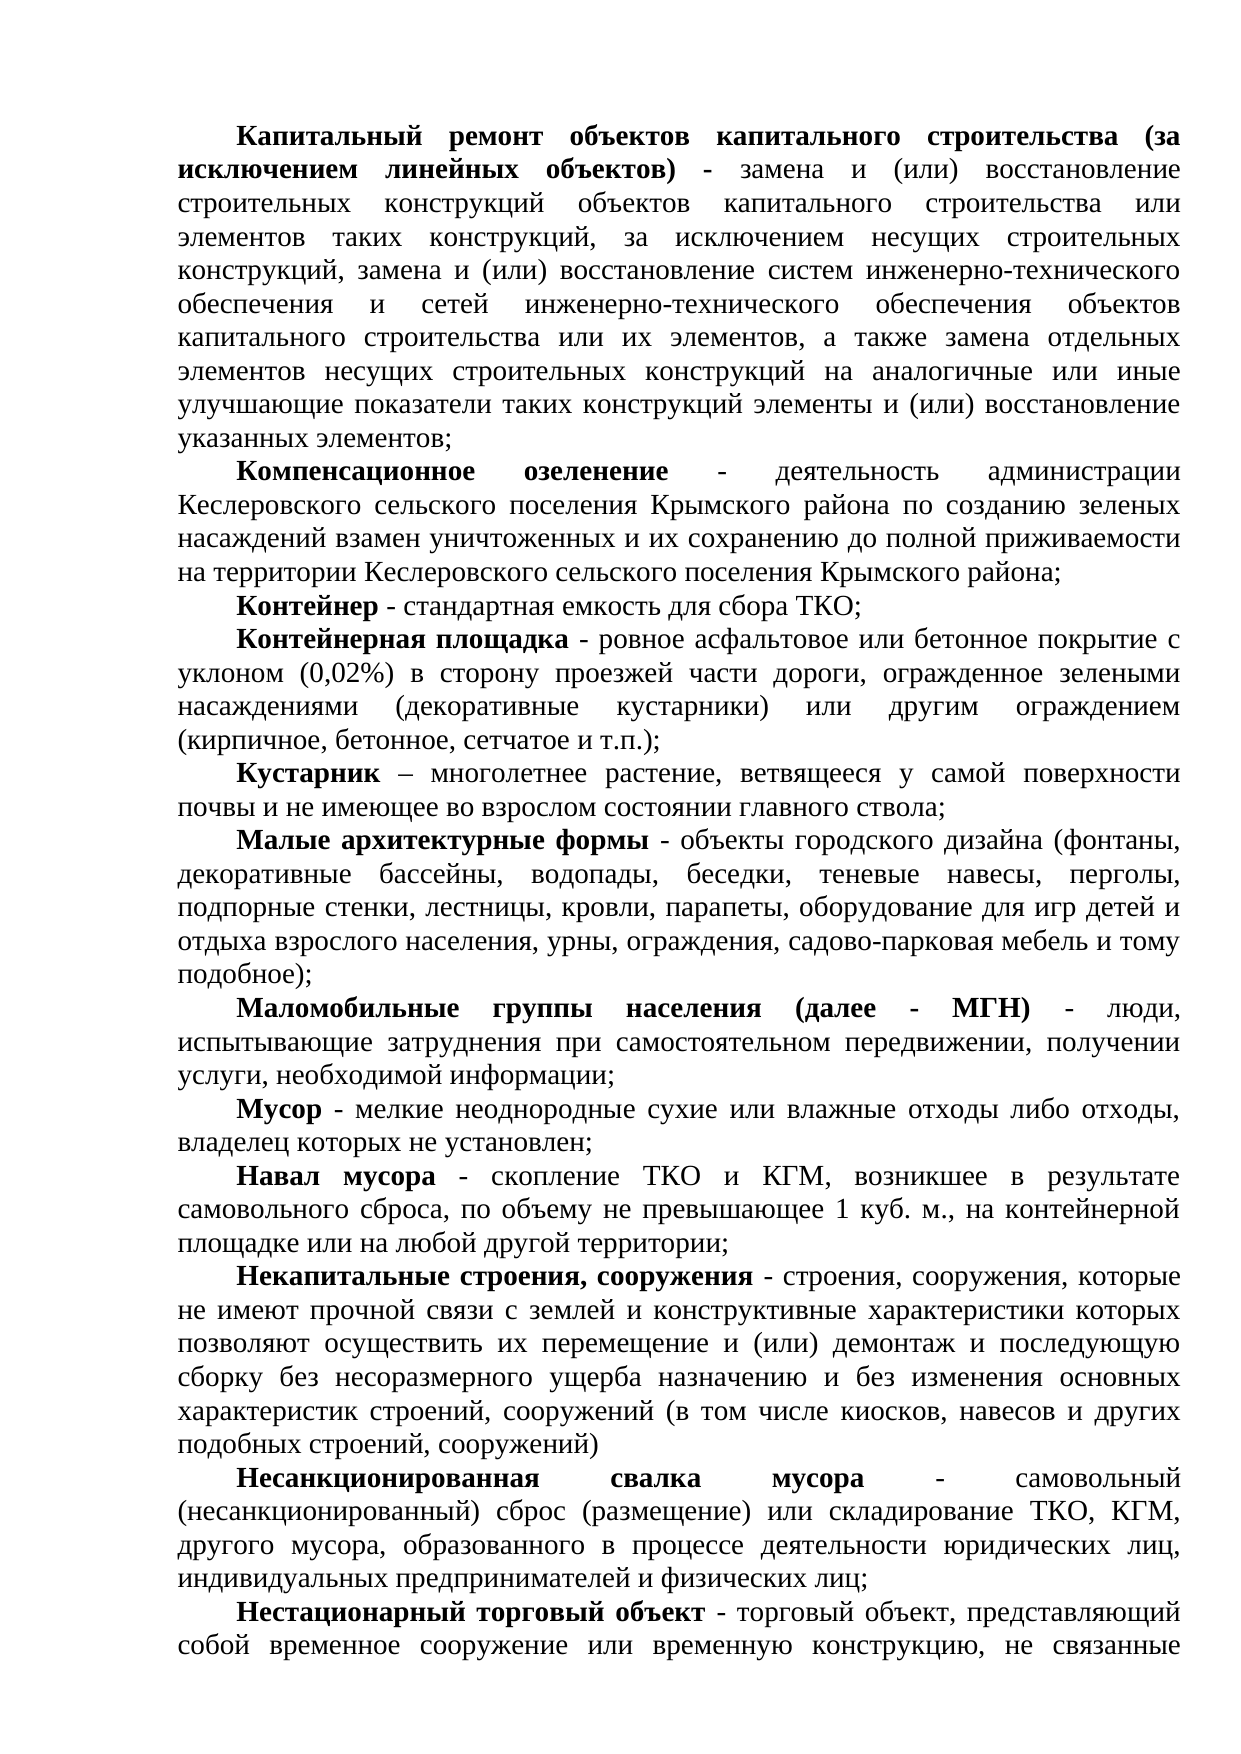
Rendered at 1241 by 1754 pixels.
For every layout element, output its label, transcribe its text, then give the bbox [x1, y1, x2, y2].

text Маломобильные группы населения (далее - МГН) - люди, испытывающие затруднения при самостоятельном передвижении, получении услуги, необходимой информации; [177, 990, 1181, 1091]
text Некапитальные строения, сооружения - строения, сооружения, которые не имеют прочной связи с землей и конструктивные характеристики которых позволяют осуществить их перемещение и (или) демонтаж и последующую сборку без несоразмерного ущерба назначению и без изменения основных характеристик строений, сооружений (в том числе киосков, навесов и других подобных строений, сооружений) [177, 1258, 1181, 1460]
text Навал мусора - скопление ТКО и КГМ, возникшее в результате самовольного сброса, по объему не превышающее 1 куб. м., на контейнерной площадке или на любой другой территории; [177, 1158, 1181, 1258]
text Компенсационное озеленение - деятельность администрации Кеслеровского сельского поселения Крымского района по созданию зеленых насаждений взамен уничтоженных и их сохранению до полной приживаемости на территории Кеслеровского сельского поселения Крымского района; [177, 453, 1181, 588]
text Контейнерная площадка - ровное асфальтовое или бетонное покрытие с уклоном (0,02%) в сторону проезжей части дороги, огражденное зелеными насаждениями (декоративные кустарники) или другим ограждением (кирпичное, бетонное, сетчатое и т.п.); [177, 621, 1181, 755]
text Кустарник – многолетнее растение, ветвящееся у самой поверхности почвы и не имеющее во взрослом состоянии главного ствола; [177, 755, 1181, 822]
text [177, 1594, 1181, 1661]
text Капитальный ремонт объектов капитального строительства (за исключением линейных объектов) - замена и (или) восстановление строительных конструкций объектов капитального строительства или элементов таких конструкций, за исключением несущих строительных конструкций, замена и (или) восстановление систем инженерно-технического обеспечения и сетей инженерно-технического обеспечения объектов капитального строительства или их элементов, а также замена отдельных элементов несущих строительных конструкций на аналогичные или иные улучшающие показатели таких конструкций элементы и (или) восстановление указанных элементов; [177, 118, 1181, 453]
text Малые архитектурные формы - объекты городского дизайна (фонтаны, декоративные бассейны, водопады, беседки, теневые навесы, перголы, подпорные стенки, лестницы, кровли, парапеты, оборудование для игр детей и отдыха взрослого населения, урны, ограждения, садово-парковая мебель и тому подобное); [177, 822, 1181, 990]
text Контейнер - стандартная емкость для сбора ТКО; [177, 588, 1181, 621]
text Несанкционированная свалка мусора - самовольный (несанкционированный) сброс (размещение) или складирование ТКО, КГМ, другого мусора, образованного в процессе деятельности юридических лиц, индивидуальных предпринимателей и физических лиц; [177, 1460, 1181, 1594]
text Мусор - мелкие неоднородные сухие или влажные отходы либо отходы, владелец которых не установлен; [177, 1091, 1181, 1158]
